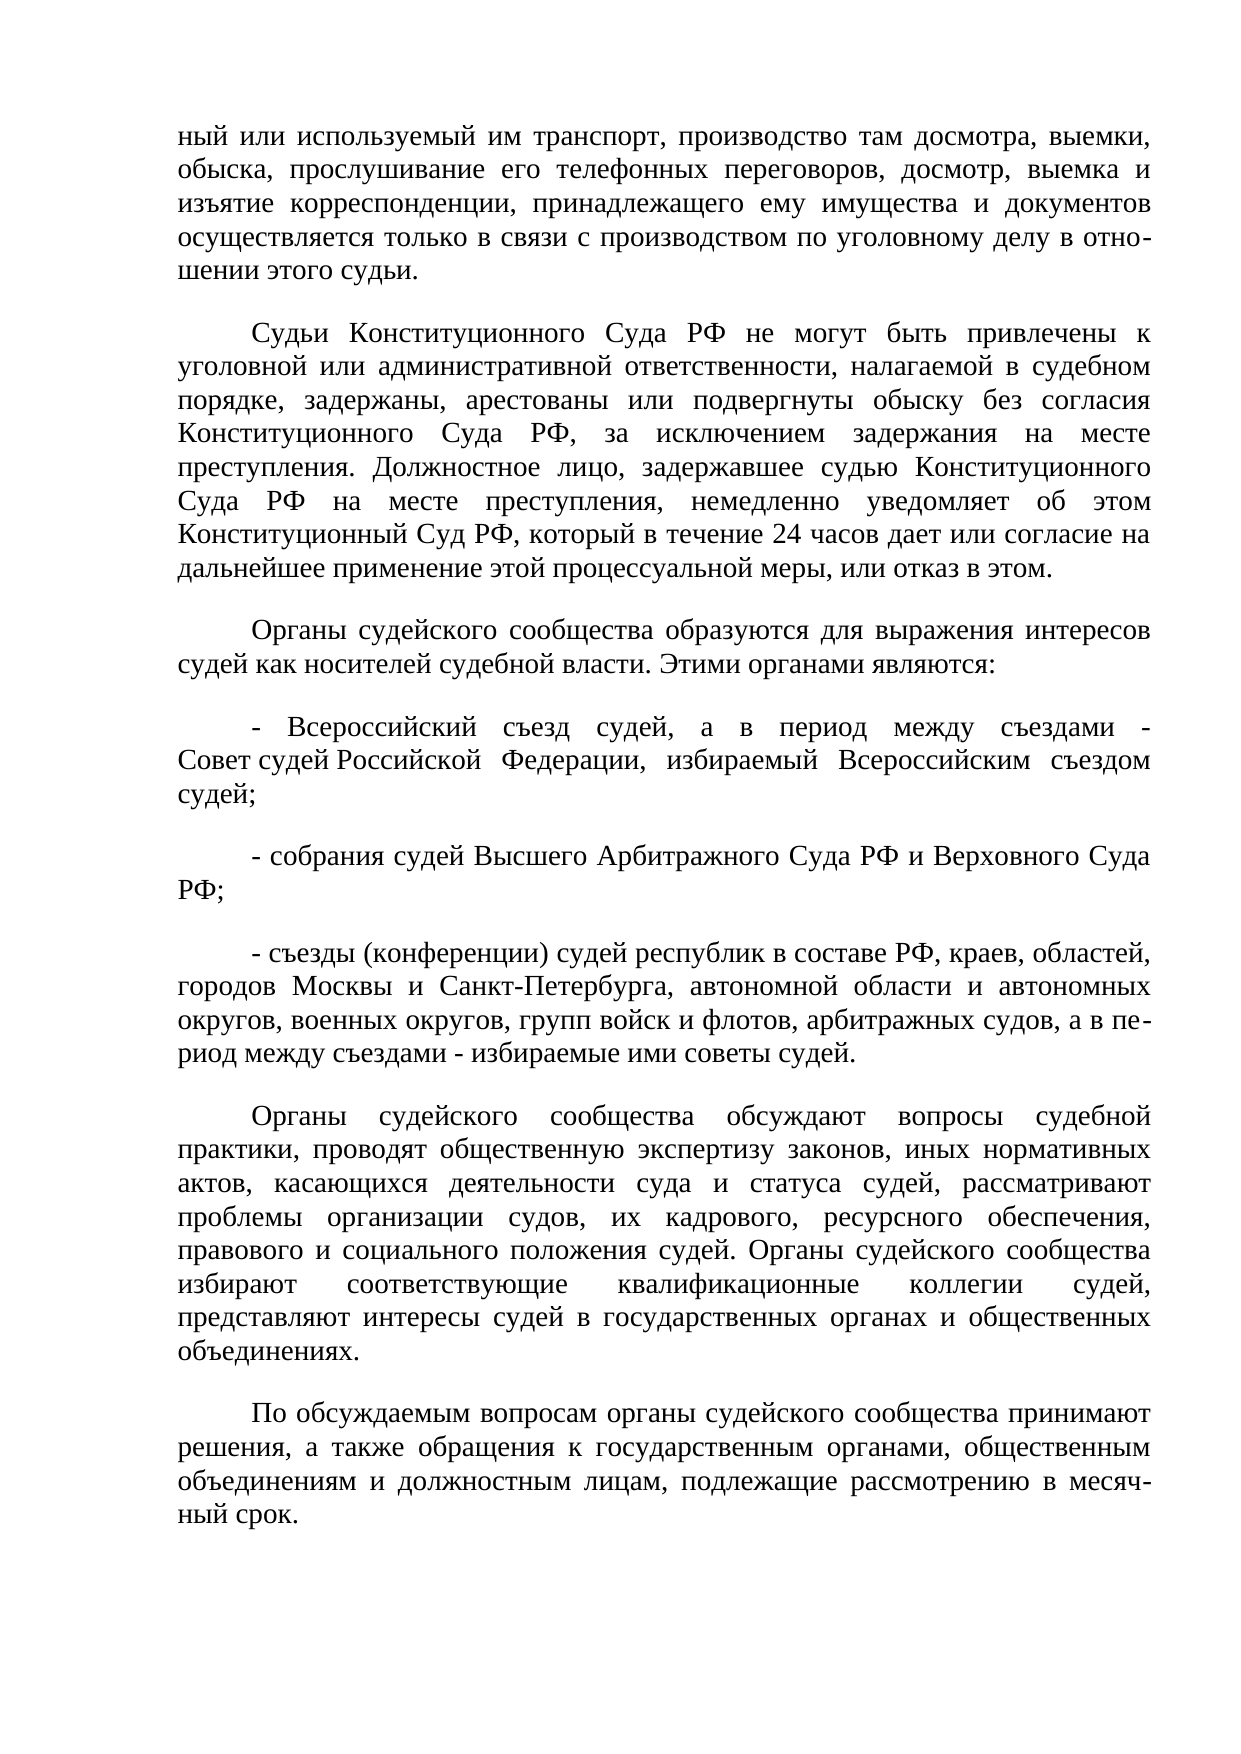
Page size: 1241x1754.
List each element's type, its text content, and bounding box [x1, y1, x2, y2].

text - собрания судей Высшего Арбитражного Суда РФ и Верховного Суда РФ; [177, 838, 1152, 906]
text По обсуждаемым вопросам органы судейского сообщества принимают решения, а также обращения к государственным органами, общественным объединениям и должностным лицам, подлежащие рассмотрению в месячный срок. [177, 1396, 1152, 1530]
text Органы судейского сообщества обсуждают вопросы судебной практики, проводят общественную экспертизу законов, иных нормативных актов, касающихся деятельности суда и статуса судей, рассматривают проблемы организации судов, их кадрового, ресурсного обеспечения, правового и социального положения судей. Органы судейского сообщества избирают соответствующие квалификационные коллегии судей, представляют интересы судей в государственных органах и общественных объединениях. [177, 1098, 1152, 1366]
text Органы судейского сообщества образуются для выражения интересов судей как носителей судебной власти. Этими органами являются: [177, 612, 1152, 679]
text Судьи Конституционного Суда РФ не могут быть привлечены к уголовной или административной ответственности, налагаемой в судебном порядке, задержаны, арестованы или подвергнуты обыску без согласия Конституционного Суда РФ, за исключением задержания на месте преступления. Должностное лицо, задержавшее судью Конституционного Суда РФ на месте преступления, немедленно уведомляет об этом Конституционный Суд РФ, который в течение 24 часов дает или согласие на дальнейшее применение этой процессуальной меры, или отказ в этом. [177, 315, 1152, 583]
text - Всероссийский съезд судей, а в период между съездами - Совет судей Российской Федерации, избираемый Всероссийским съездом судей; [177, 709, 1152, 809]
text - съезды (конференции) судей республик в составе РФ, краев, областей, городов Москвы и Санкт-Петербурга, автономной области и автономных округов, военных округов, групп войск и флотов, арбитражных судов, а в период между съездами - избираемые ими советы судей. [177, 935, 1152, 1069]
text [177, 118, 1152, 286]
